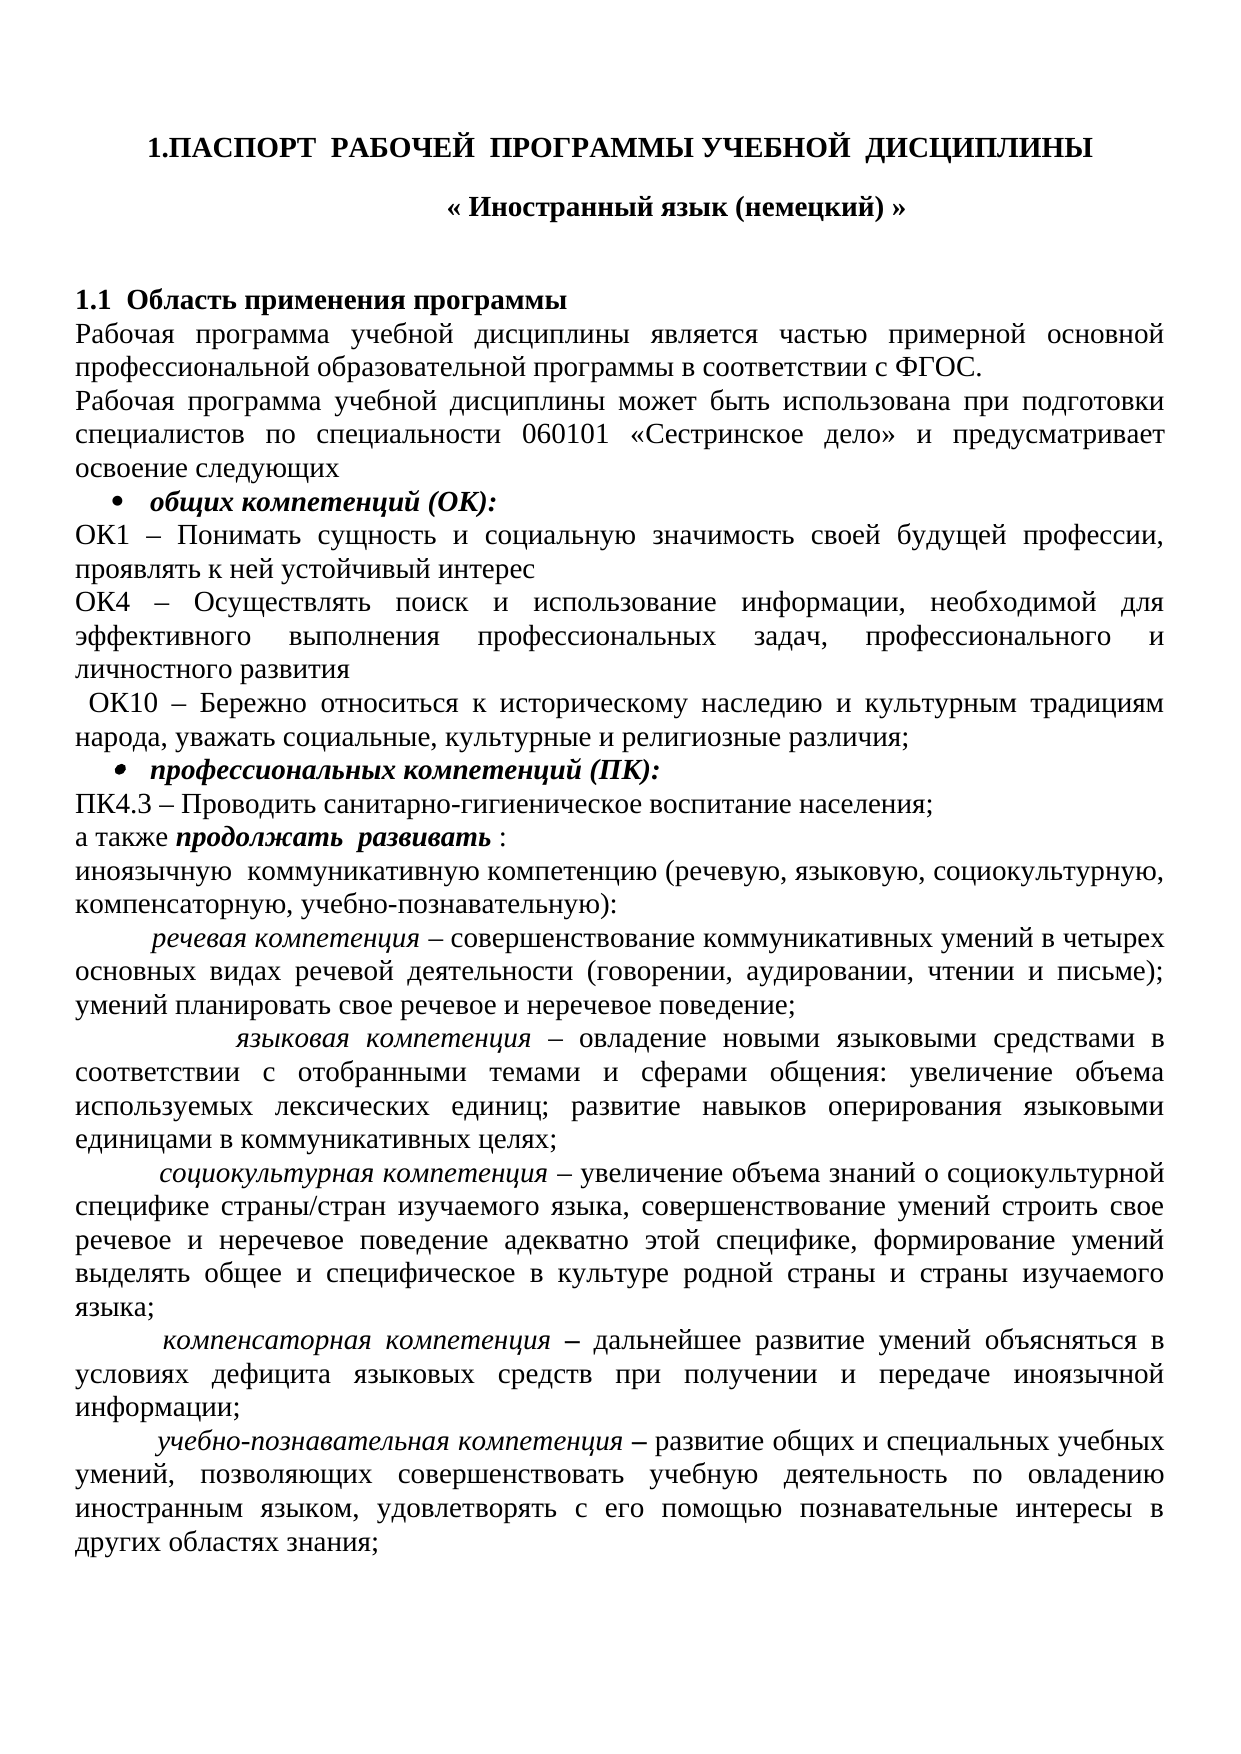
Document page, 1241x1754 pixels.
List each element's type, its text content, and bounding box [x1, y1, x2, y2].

text а также продолжать развивать : [75, 819, 1165, 853]
text ОК1 – Понимать сущность и социальную значимость своей будущей профессии, проявлять к ней устойчивый интерес [75, 517, 1165, 584]
text Рабочая программа учебной дисциплины является частью примерной основной профессиональной образовательной программы в соответствии с ФГОС. [75, 316, 1165, 383]
text языковая компетенция – овладение новыми языковыми средствами в соответствии с отобранными темами и сферами общения: увеличение объема используемых лексических единиц; развитие навыков оперирования языковыми единицами в коммуникативных целях; [75, 1021, 1165, 1155]
text ПК4.3 – Проводить санитарно-гигиеническое воспитание населения; [75, 786, 1165, 819]
text социокультурная компетенция – увеличение объема знаний о социокультурной специфике страны/стран изучаемого языка, совершенствование умений строить свое речевое и неречевое поведение адекватно этой специфике, формирование умений выделять общее и специфическое в культуре родной страны и страны изучаемого языка; [75, 1155, 1165, 1322]
text ОК4 – Осуществлять поиск и использование информации, необходимой для эффективного выполнения профессиональных задач, профессионального и личностного развития [75, 584, 1165, 685]
text 1.паспорт РАБОЧЕЙ ПРОГРАММЫ УЧЕБНОЙ ДИСЦИПЛИНЫ [75, 130, 1165, 164]
text учебно-познавательная компетенция – развитие общих и специальных учебных умений, позволяющих совершенствовать учебную деятельность по овладению иностранным языком, удовлетворять с его помощью познавательные интересы в других областях знания; [75, 1423, 1165, 1557]
text речевая компетенция – совершенствование коммуникативных умений в четырех основных видах речевой деятельности (говорении, аудировании, чтении и письме); умений планировать свое речевое и неречевое поведение; [75, 920, 1165, 1021]
text « Иностранный язык (немецкий) » [187, 189, 1165, 223]
text компенсаторная компетенция – дальнейшее развитие умений объясняться в условиях дефицита языковых средств при получении и передаче иноязычной информации; [75, 1322, 1165, 1423]
text 1.1 Область применения программы [75, 282, 1165, 316]
text Рабочая программа учебной дисциплины может быть использована при подготовки специалистов по специальности 060101 «Cестринское дело» и предусматривает освоение следующих [75, 383, 1165, 484]
list общих компетенций (ОК): [112, 484, 1165, 517]
text ОК10 – Бережно относиться к историческому наследию и культурным традициям народа, уважать социальные, культурные и религиозные различия; [75, 685, 1165, 752]
text иноязычную коммуникативную компетенцию (речевую, языковую, социокультурную, компенсаторную, учебно-познавательную): [75, 853, 1165, 920]
list профессиональных компетенций (ПК): [112, 752, 1165, 786]
